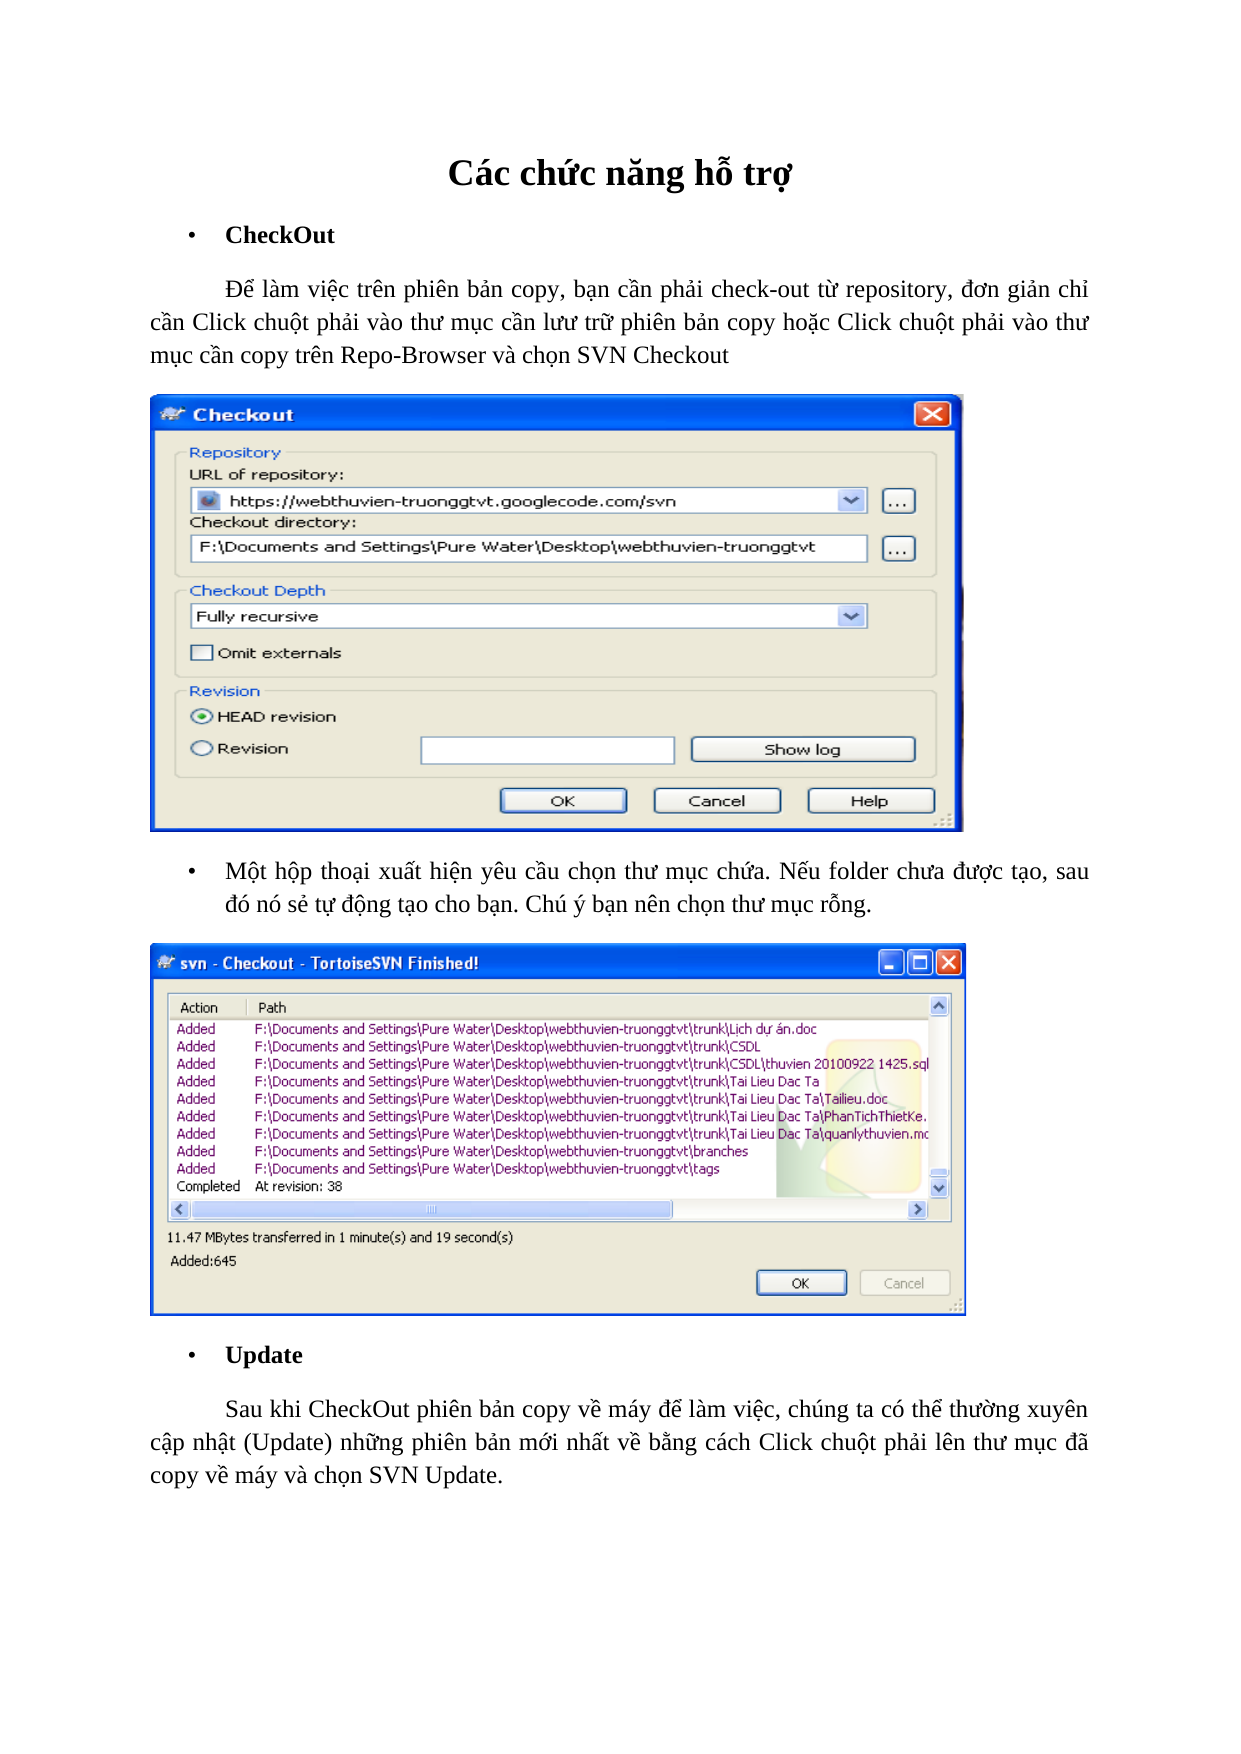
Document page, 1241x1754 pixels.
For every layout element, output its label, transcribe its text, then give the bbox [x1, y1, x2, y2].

text Các chức năng hỗ trợ [150, 150, 1090, 193]
text Sau khi CheckOut phiên bản copy về máy để làm việc, chúng ta có thể thường xuyên cập nhật (Update) những phiên bản mới nhất về bằng cách Click chuột phải lên thư mục đã copy về máy và chọn SVN Update. [150, 1394, 1090, 1488]
picture [150, 394, 964, 832]
picture [150, 943, 967, 1316]
text Để làm việc trên phiên bản copy, bạn cần phải check-out từ repository, đơn giản chỉ cần Click chuột phải vào thư mục cần lưư trữ phiên bản copy hoặc Click chuột phải vào thư mục cần copy trên Repo-Browser và chọn SVN Checkout [150, 274, 1090, 369]
list Một hộp thoại xuất hiện yêu cầu chọn thư mục chứa. Nếu folder chưa được tạo, sau đó nó sẻ tự động tạo cho bạn. Chú ý bạn nên chọn thư mục rỗng. [187, 856, 1090, 918]
list Update [187, 1340, 1090, 1368]
list CheckOut [187, 220, 1090, 249]
